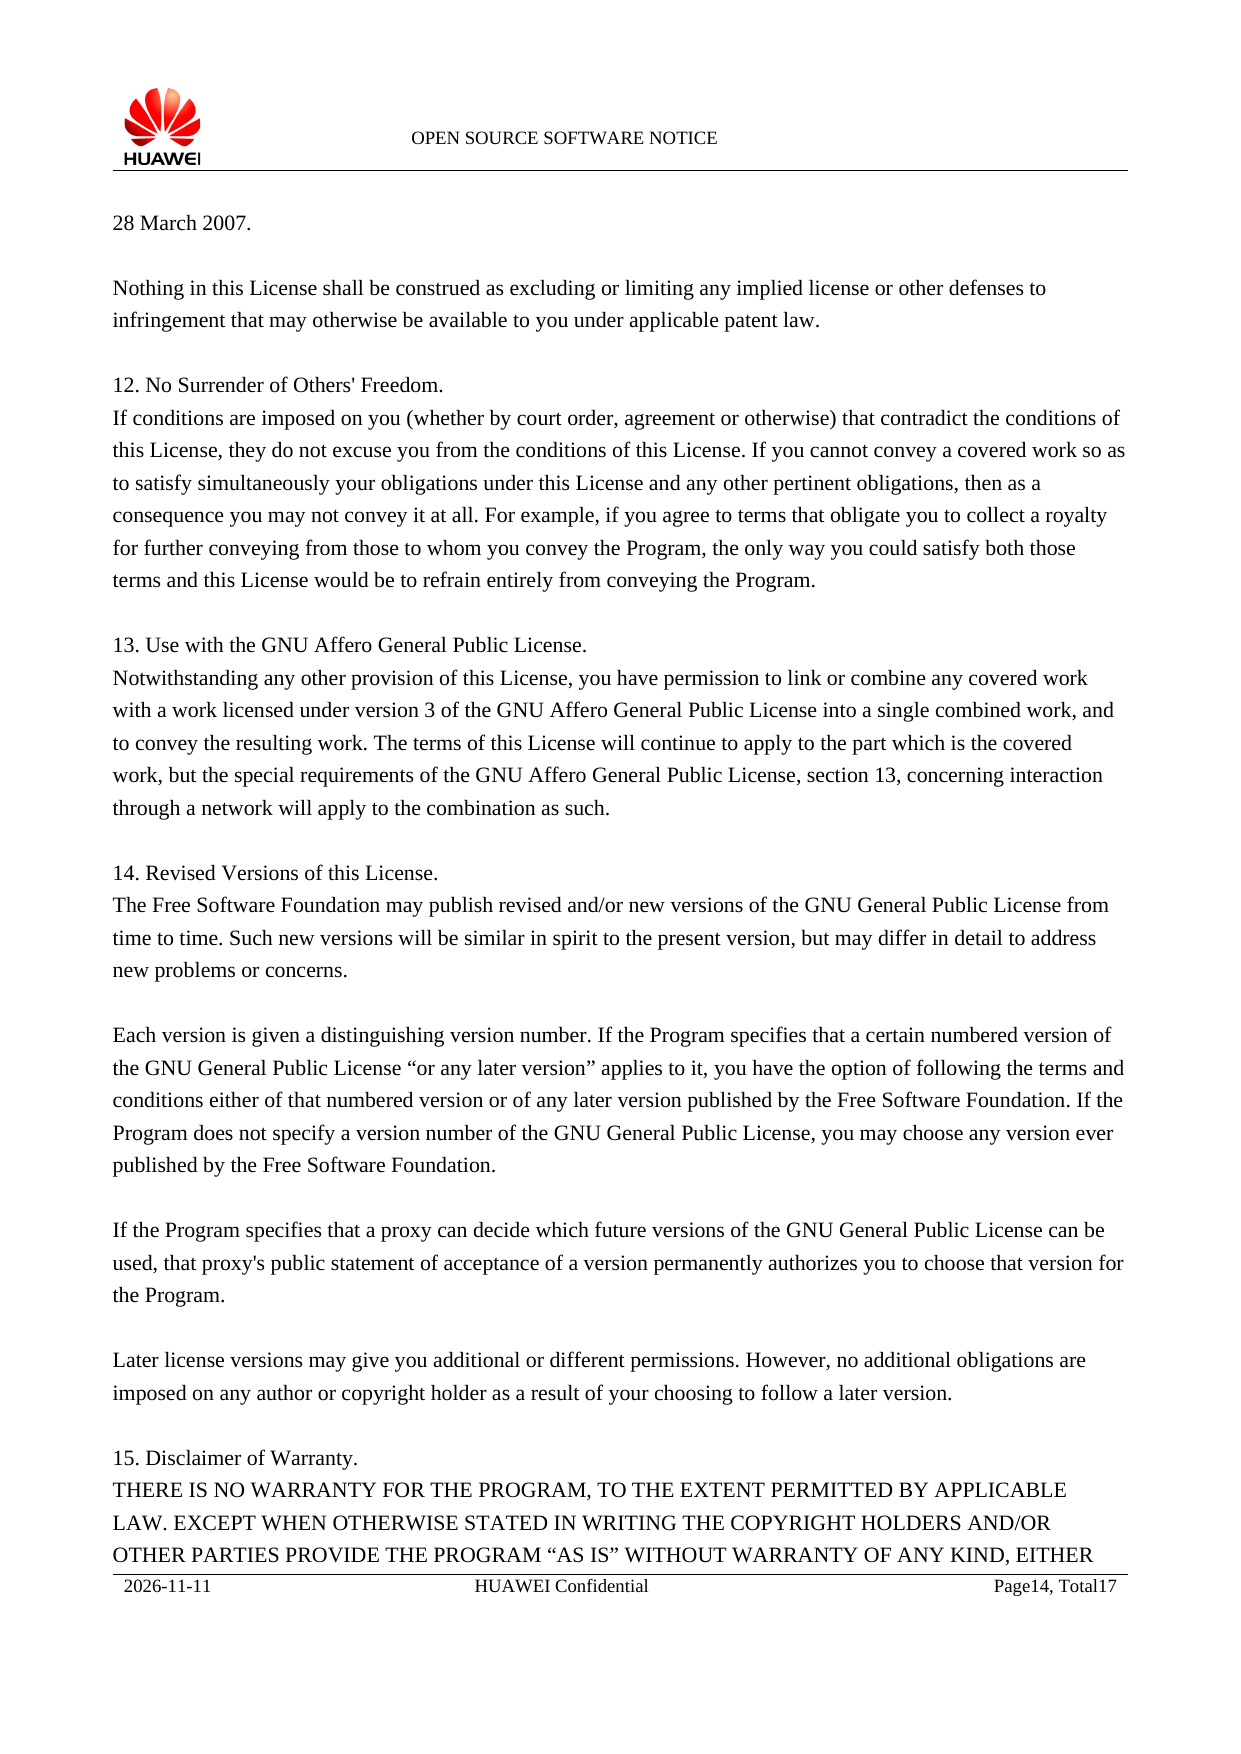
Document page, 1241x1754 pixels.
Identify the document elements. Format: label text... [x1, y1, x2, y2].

picture [124, 88, 201, 165]
